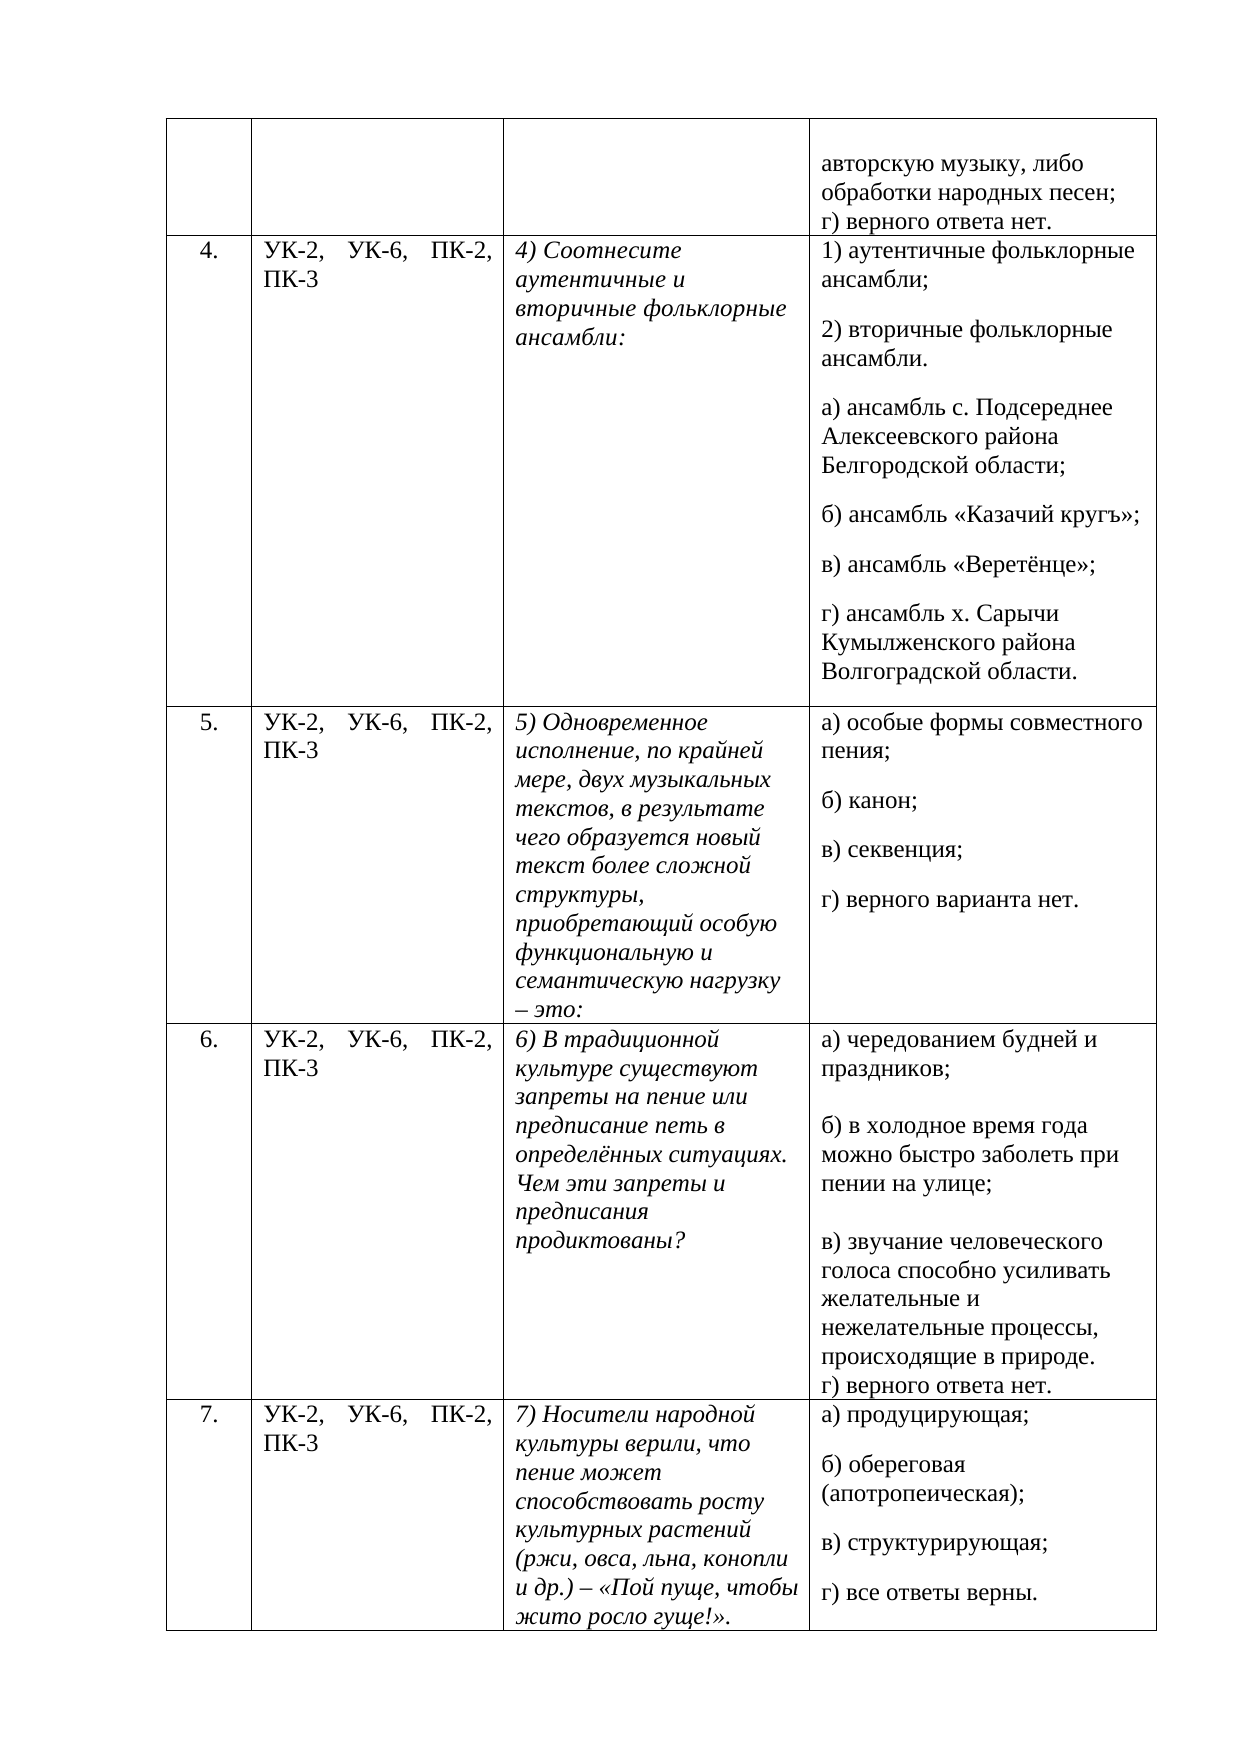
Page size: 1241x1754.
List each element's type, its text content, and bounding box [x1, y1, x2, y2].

table_cell 4) Соотнесите аутентичные и вторичные фольклорные ансамбли: [504, 236, 809, 706]
table_cell 1) аутентичные фольклорные ансамбли; 2) вторичные фольклорные ансамбли. а) ансамбль с. Подсереднее Алексеевского района Белгородской области; б) ансамбль «Казачий кругъ»; в) ансамбль «Веретёнце»; г) ансамбль х. Сарычи Кумылженского района Волгоградской области. [810, 236, 1156, 706]
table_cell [810, 1400, 1156, 1629]
table_cell 3. [167, 119, 251, 234]
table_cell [504, 1400, 809, 1629]
table_cell 6) В традиционной культуре существуют запреты на пение или предписание петь в определённых ситуациях. Чем эти запреты и предписания продиктованы? [504, 1024, 809, 1398]
table_cell а) особые формы совместного пения; б) канон; в) секвенция; г) верного варианта нет. [810, 707, 1156, 1023]
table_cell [810, 119, 1156, 234]
table_cell 6. [167, 1024, 251, 1398]
table_cell а) чередованием будней и праздников; б) в холодное время года можно быстро заболеть при пении на улице; в) звучание человеческого голоса способно усиливать желательные и нежелательные процессы, происходящие в природе. г) верного ответа нет. [810, 1024, 1156, 1398]
table_cell УК-2, УК-6, ПК-2, ПК-3 [252, 1024, 503, 1398]
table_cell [252, 119, 503, 234]
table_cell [252, 1400, 503, 1629]
table_cell УК-2, УК-6, ПК-2, ПК-3 [252, 236, 503, 706]
table_cell 7. [167, 1400, 251, 1629]
table_cell 5. [167, 707, 251, 1023]
table_cell 5) Одновременное исполнение, по крайней мере, двух музыкальных текстов, в результате чего образуется новый текст более сложной структуры, приобретающий особую функциональную и семантическую нагрузку – это: [504, 707, 809, 1023]
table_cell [504, 119, 809, 234]
table_cell 4. [167, 236, 251, 706]
table_cell УК-2, УК-6, ПК-2, ПК-3 [252, 707, 503, 1023]
